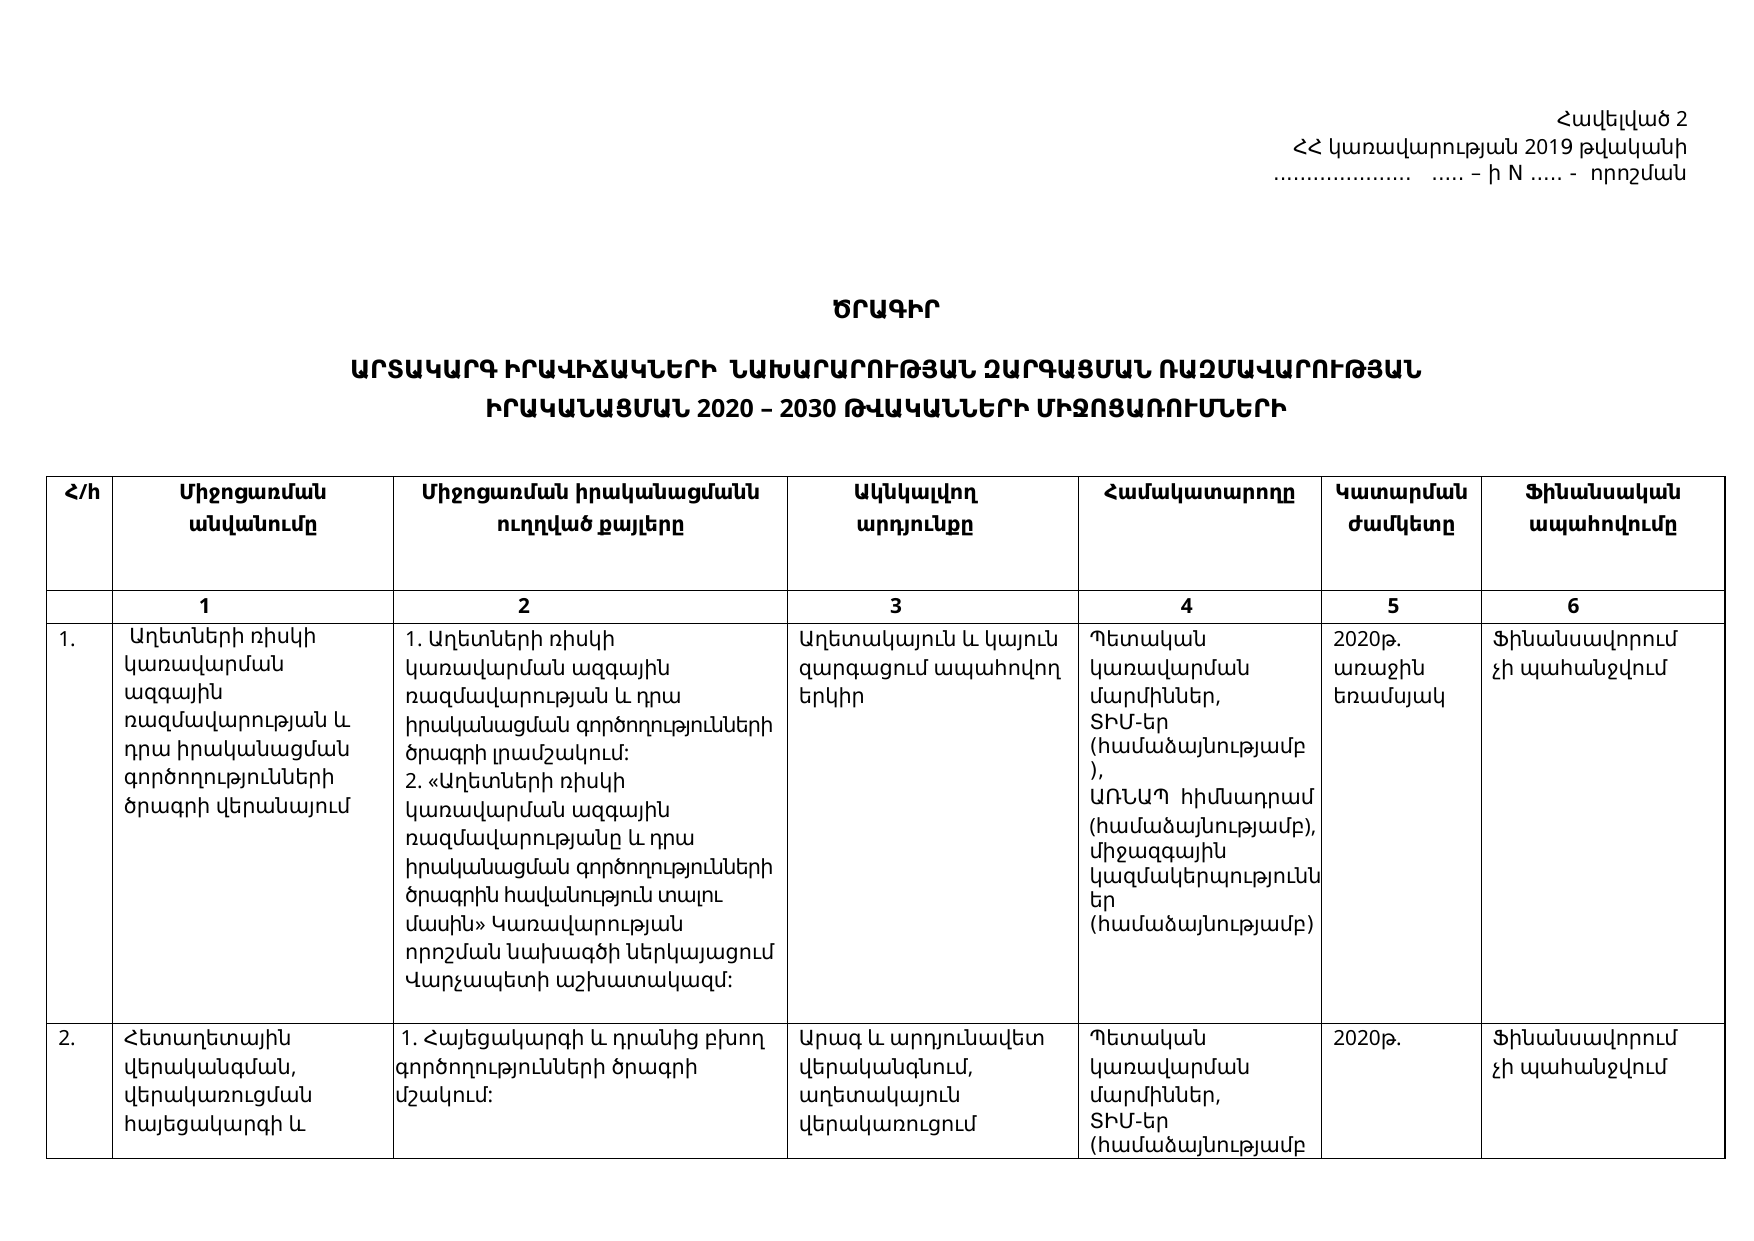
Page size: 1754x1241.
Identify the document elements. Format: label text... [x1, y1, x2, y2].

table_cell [113, 1024, 393, 1157]
table_header Ֆինանսական ապահովումը [1482, 477, 1724, 590]
table_header Հ/հ [47, 477, 112, 590]
table_cell 2020թ. առաջին եռամսյակ [1322, 624, 1481, 1022]
table_cell 5 [1322, 591, 1481, 623]
table_cell Աղետների ռիսկի կառավարման ազգային ռազմավարության և դրա իրականացման գործողությունների ծրագրի վերանայում [113, 624, 393, 1022]
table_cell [1079, 1024, 1321, 1157]
text ԾՐԱԳԻՐ [84, 292, 1687, 326]
table_cell Աղետակայուն և կայուն զարգացում ապահովող երկիր [788, 624, 1078, 1022]
table_header Կատարման ժամկետը [1322, 477, 1481, 590]
table_cell 2. [47, 1024, 112, 1157]
table_cell 2 [394, 591, 787, 623]
text ԻՐԱԿԱՆԱՑՄԱՆ 2020 – 2030 ԹՎԱԿԱՆՆԵՐԻ ՄԻՋՈՑԱՌՈՒՄՆԵՐԻ [84, 391, 1687, 425]
table_header Համակատարողը [1079, 477, 1321, 590]
table_cell Պետական կառավարման մարմիններ, ՏԻՄ-եր (համաձայնությամբ), ԱՌՆԱՊ հիմնադրամ (համաձայնությամբ), միջազգային կազմակերպություններ (համաձայնությամբ) [1079, 624, 1321, 1022]
table_cell 6 [1482, 591, 1724, 623]
table_header Ակնկալվող արդյունքը [788, 477, 1078, 590]
text ..................... ..... – ի N ..... - որոշման [103, 161, 1687, 185]
text ՀՀ կառավարության 2019 թվականի [103, 132, 1687, 161]
text Հավելված 2 [103, 104, 1687, 132]
table_cell 1. [47, 624, 112, 1022]
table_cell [1482, 1024, 1724, 1157]
table_cell 3 [788, 591, 1078, 623]
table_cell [394, 1024, 787, 1157]
table_cell 1. Աղետների ռիսկի կառավարման ազգային ռազմավարության և դրա իրականացման գործողությունների ծրագրի լրամշակում: 2. «Աղետների ռիսկի կառավարման ազգային ռազմավարությանը և դրա իրականացման գործողությունների ծրագրին հավանություն տալու մասին» Կառավարության որոշման նախագծի ներկայացում Վարչապետի աշխատակազմ: [394, 624, 787, 1022]
table_header Միջոցառման իրականացմանն ուղղված քայլերը [394, 477, 787, 590]
table_header Միջոցառման անվանումը [113, 477, 393, 590]
table_cell 4 [1079, 591, 1321, 623]
table_cell [47, 591, 112, 623]
table_cell 2020թ. 2021թ. [1322, 1024, 1481, 1157]
text ԱՐՏԱԿԱՐԳ ԻՐԱՎԻՃԱԿՆԵՐԻ ՆԱԽԱՐԱՐՈՒԹՅԱՆ ԶԱՐԳԱՑՄԱՆ ՌԱԶՄԱՎԱՐՈՒԹՅԱՆ [84, 352, 1687, 386]
table_cell Ֆինանսավորում չի պահանջվում [1482, 624, 1724, 1022]
table_cell 1 [113, 591, 393, 623]
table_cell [788, 1024, 1078, 1157]
